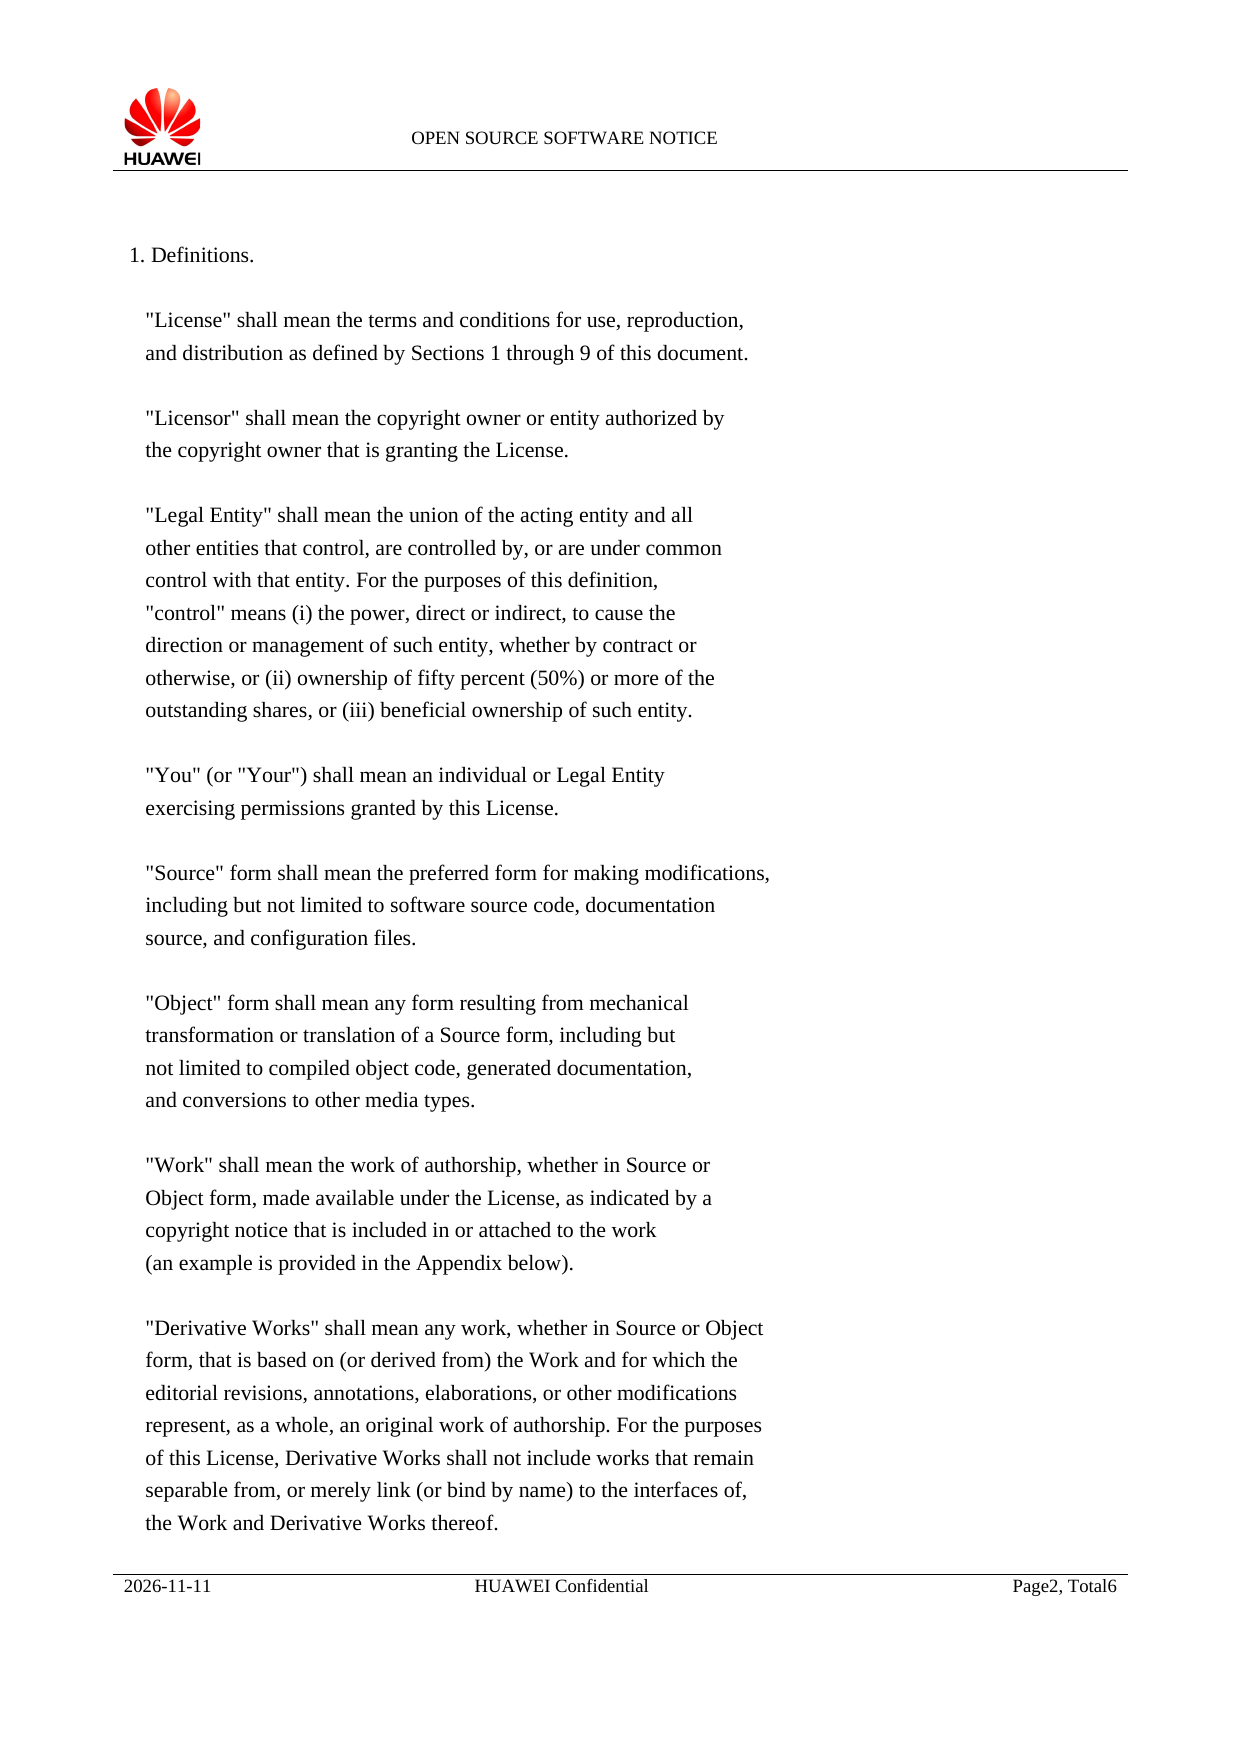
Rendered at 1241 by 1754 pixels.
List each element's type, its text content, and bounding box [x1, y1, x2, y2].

picture [124, 88, 201, 165]
